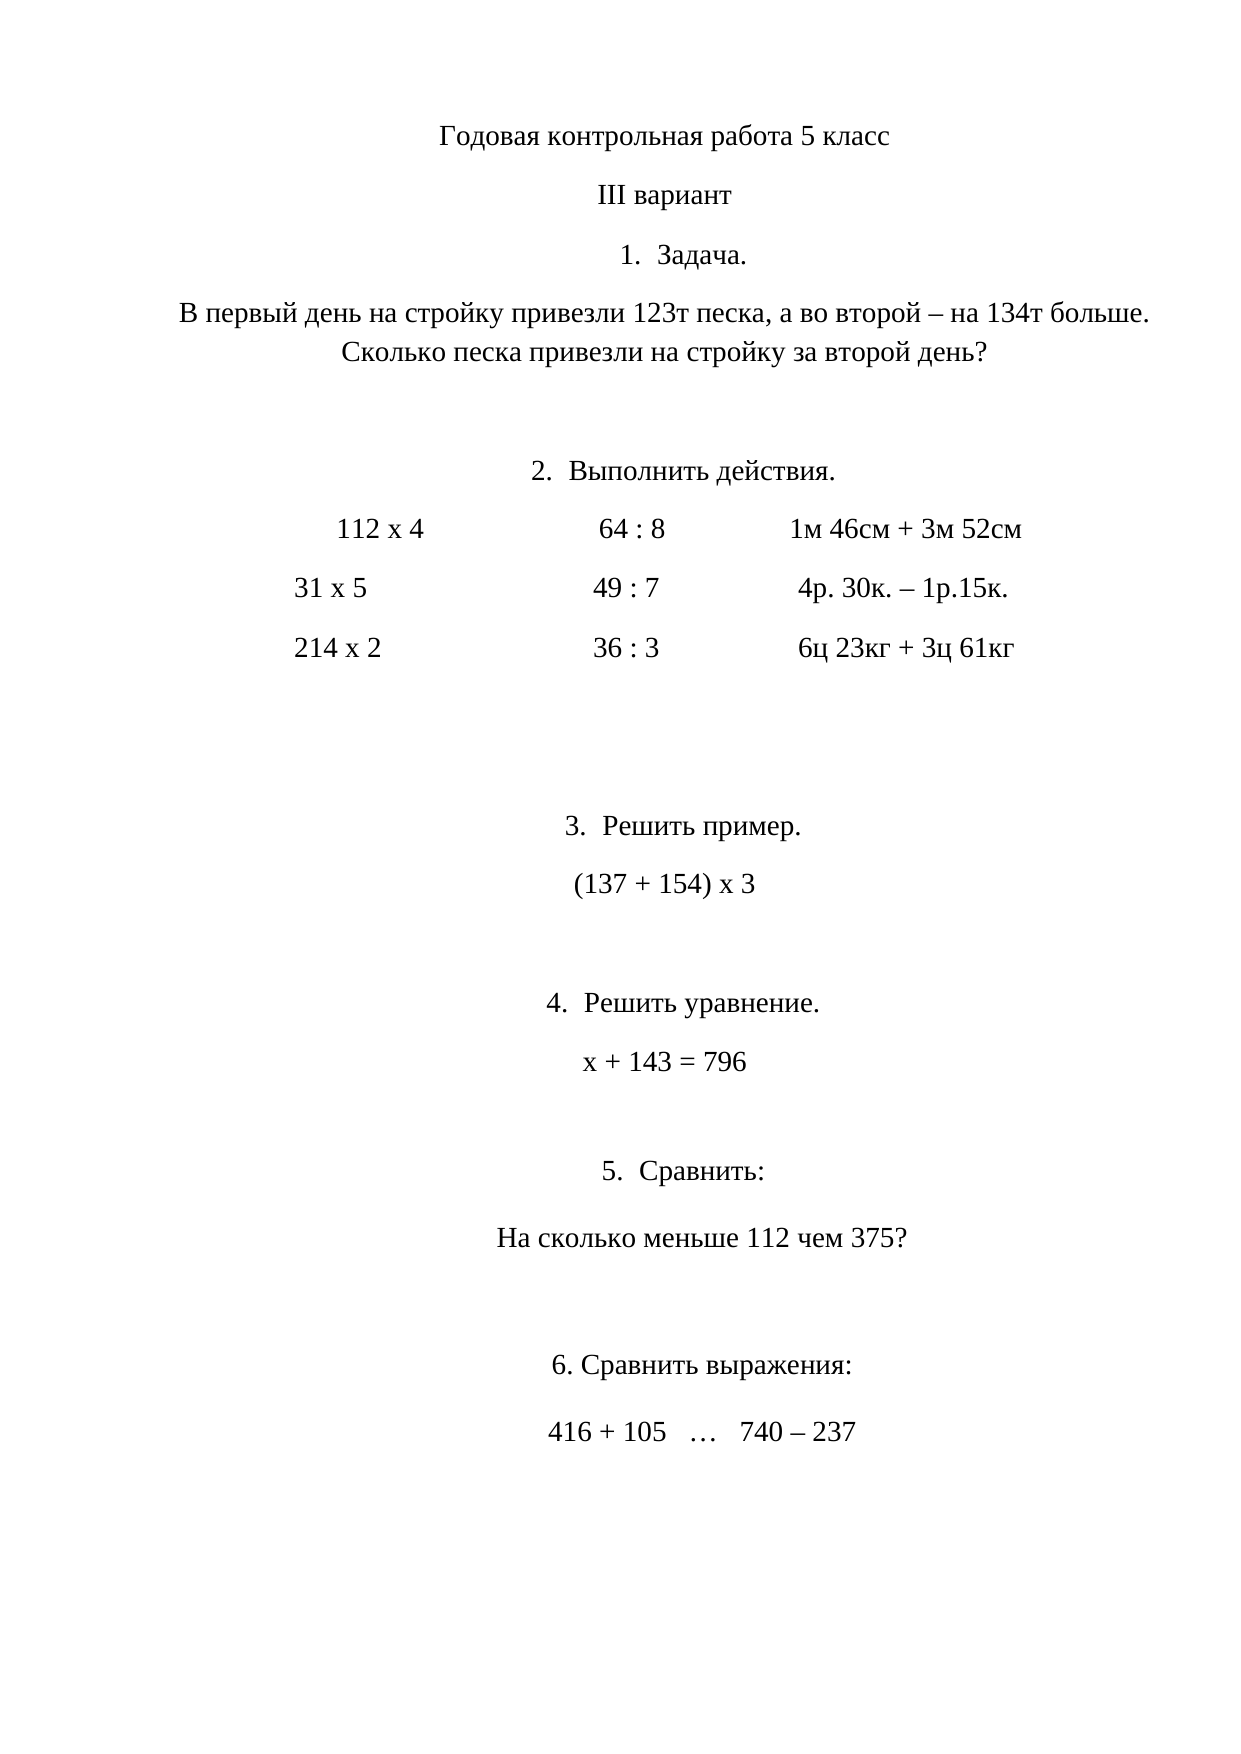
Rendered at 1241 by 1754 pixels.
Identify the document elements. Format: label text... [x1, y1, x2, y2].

list 6. Сравнить выражения: [252, 1347, 1152, 1381]
list Сравнить: [215, 1153, 1152, 1187]
list 416 + 105 … 740 – 237 [252, 1414, 1152, 1448]
text III вариант [177, 177, 1152, 211]
text 31 х 5 49 : 7 4р. 30к. – 1р.15к. [177, 571, 1152, 604]
text (137 + 154) х 3 [177, 867, 1152, 900]
list Задача. [215, 237, 1152, 270]
list Выполнить действия. [215, 453, 1152, 486]
text 112 х 4 64 : 8 1м 46см + 3м 52см [177, 511, 1152, 545]
list Решить пример. [215, 808, 1152, 842]
text 214 х 2 36 : 3 6ц 23кг + 3ц 61кг [177, 630, 1152, 663]
list Решить уравнение. [215, 985, 1152, 1019]
list На сколько меньше 112 чем 375? [252, 1221, 1152, 1254]
text x + 143 = 796 [177, 1044, 1152, 1077]
text В первый день на стройку привезли 123т песка, а во второй – на 134т больше. Сколько песка привезли на стройку за второй день? [177, 295, 1152, 367]
text Годовая контрольная работа 5 класс [177, 118, 1152, 152]
